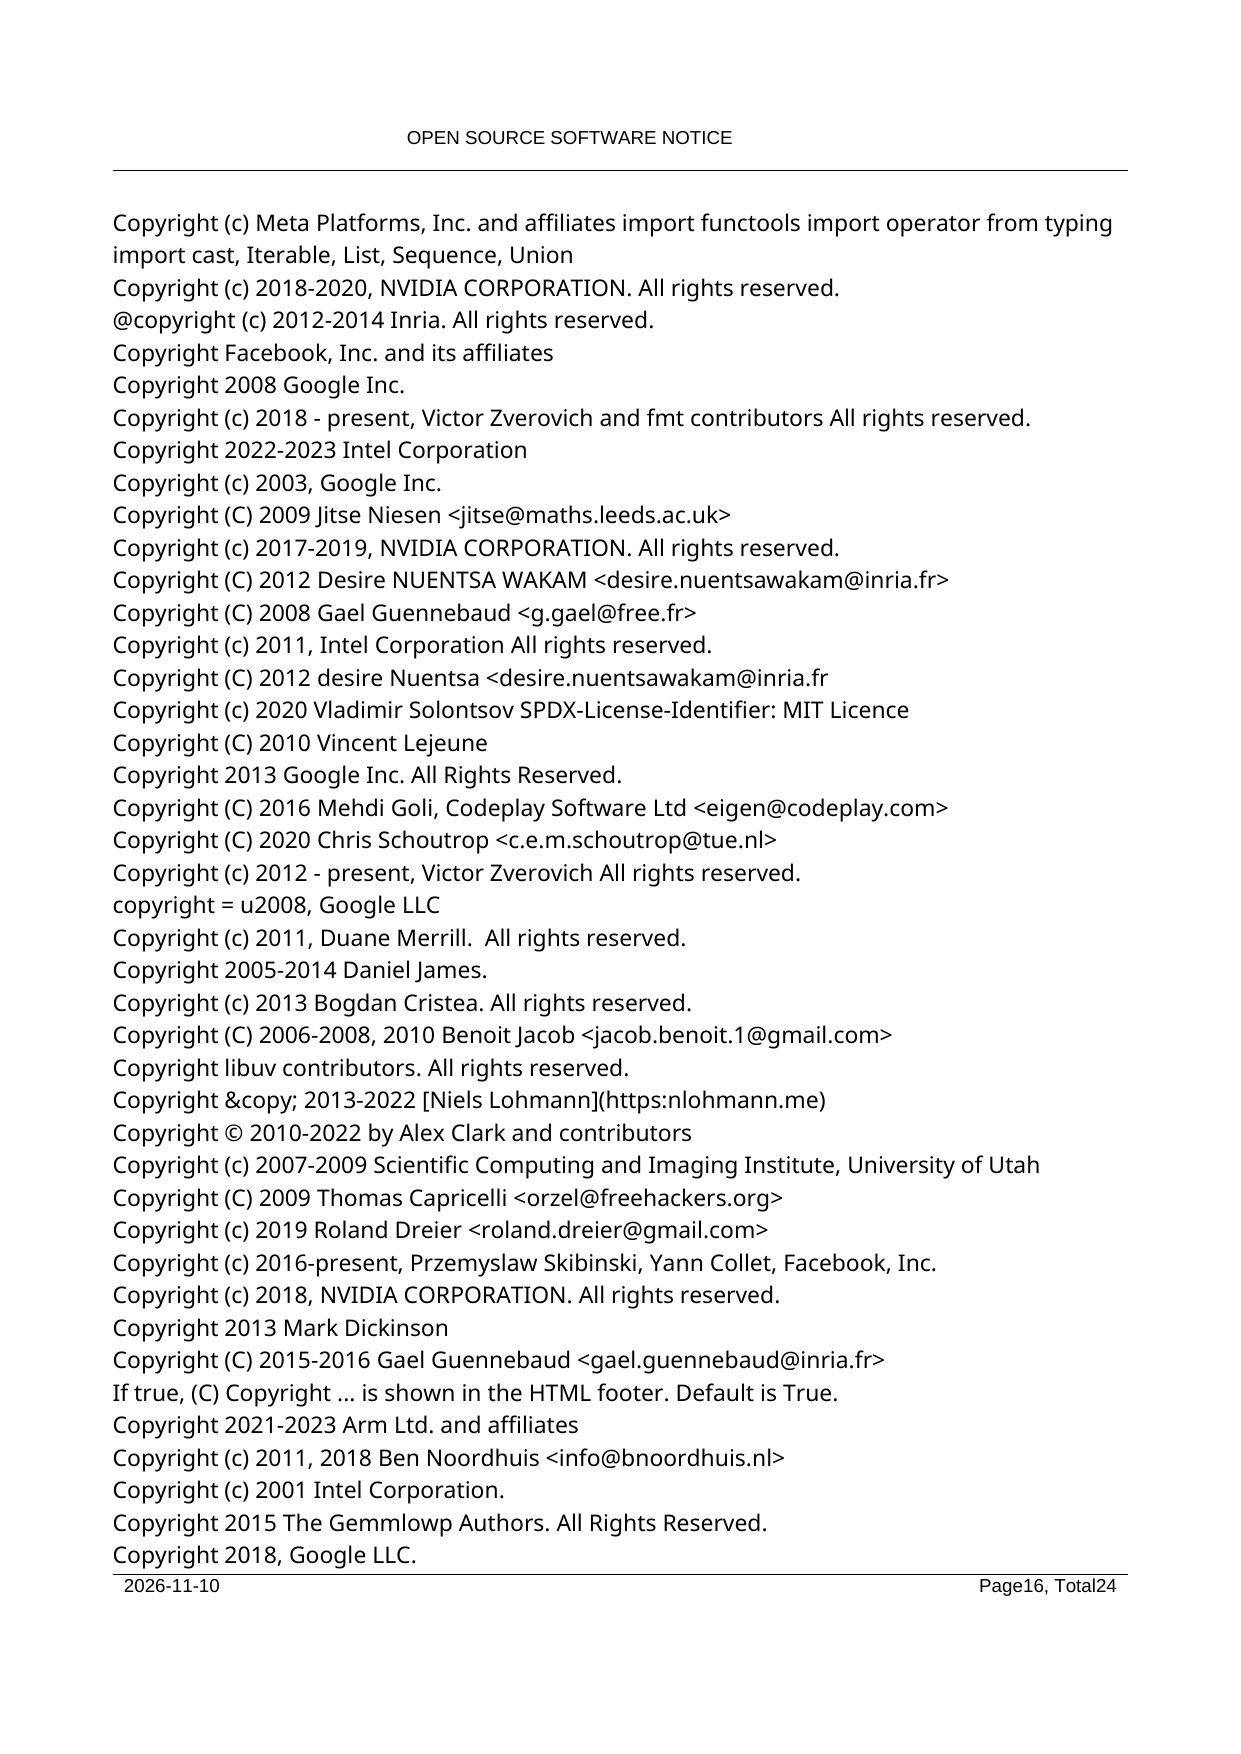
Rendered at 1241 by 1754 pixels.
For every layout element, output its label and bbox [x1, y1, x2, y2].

text [112, 206, 1128, 1571]
